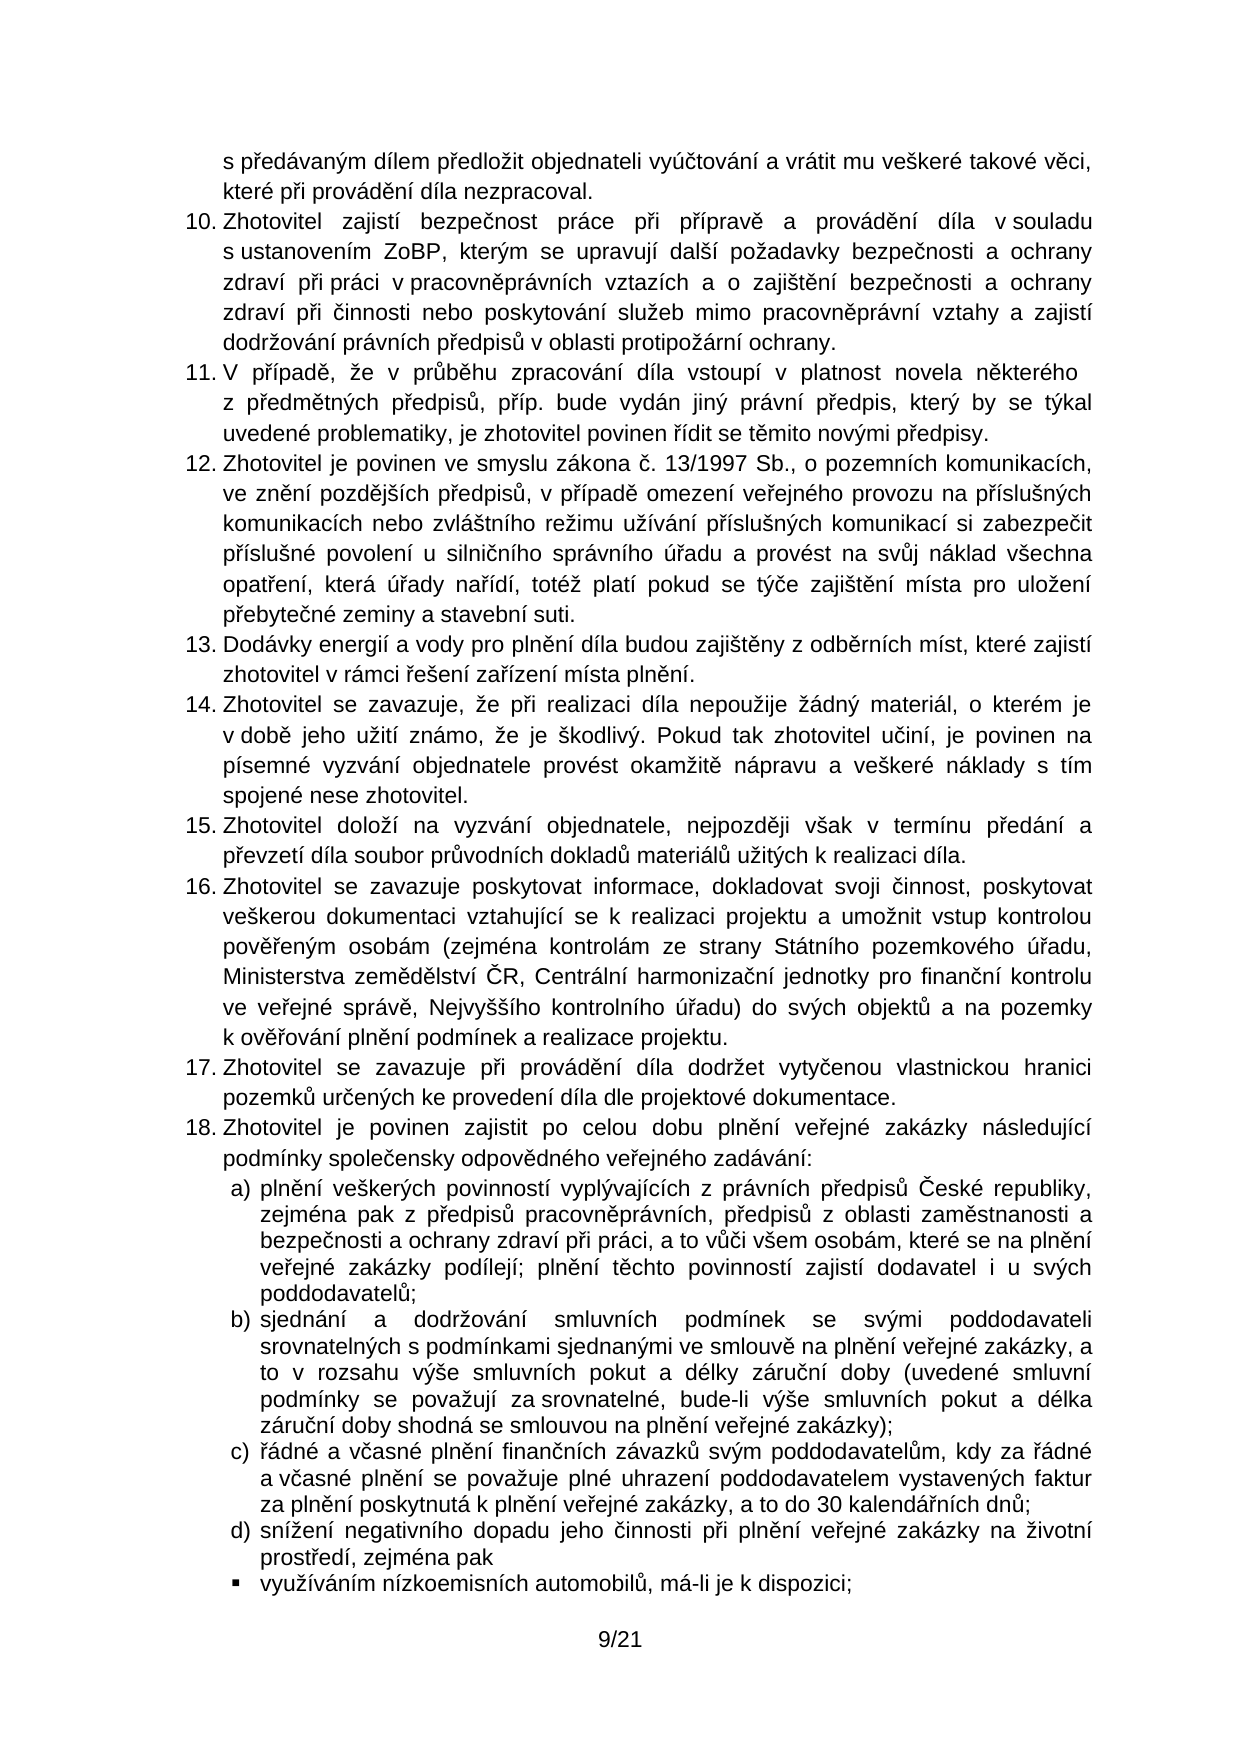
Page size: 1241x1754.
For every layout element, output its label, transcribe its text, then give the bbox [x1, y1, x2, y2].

list V případě, že v průběhu zpracování díla vstoupí v platnost novela některého z předmětných předpisů, příp. bude vydán jiný právní předpis, který by se týkal uvedené problematiky, je zhotovitel povinen řídit se těmito novými předpisy. [185, 359, 1093, 446]
list Dodávky energií a vody pro plnění díla budou zajištěny z odběrních míst, které zajistí zhotovitel v rámci řešení zařízení místa plnění. [185, 631, 1093, 687]
list sjednání a dodržování smluvních podmínek se svými poddodavateli srovnatelných s podmínkami sjednanými ve smlouvě na plnění veřejné zakázky, a to v rozsahu výše smluvních pokut a délky záruční doby (uvedené smluvní podmínky se považují za srovnatelné, bude-li výše smluvních pokut a délka záruční doby shodná se smlouvou na plnění veřejné zakázky); [230, 1306, 1093, 1438]
list řádné a včasné plnění finančních závazků svým poddodavatelům, kdy za řádné a včasné plnění se považuje plné uhrazení poddodavatelem vystavených faktur za plnění poskytnutá k plnění veřejné zakázky, a to do 30 kalendářních dnů; [230, 1438, 1093, 1517]
list plnění veškerých povinností vyplývajících z právních předpisů České republiky, zejména pak z předpisů pracovněprávních, předpisů z oblasti zaměstnanosti a bezpečnosti a ochrany zdraví při práci, a to vůči všem osobám, které se na plnění veřejné zakázky podílejí; plnění těchto povinností zajistí dodavatel i u svých poddodavatelů; [230, 1175, 1093, 1306]
list využíváním nízkoemisních automobilů, má-li je k dispozici; [230, 1570, 1093, 1596]
list Zhotovitel je povinen ve smyslu zákona č. 13/1997 Sb., o pozemních komunikacích, ve znění pozdějších předpisů, v případě omezení veřejného provozu na příslušných komunikacích nebo zvláštního režimu užívání příslušných komunikací si zabezpečit příslušné povolení u silničního správního úřadu a provést na svůj náklad všechna opatření, která úřady nařídí, totéž platí pokud se týče zajištění místa pro uložení přebytečné zeminy a stavební suti. [185, 450, 1093, 627]
list Zhotovitel doloží na vyzvání objednatele, nejpozději však v termínu předání a převzetí díla soubor průvodních dokladů materiálů užitých k realizaci díla. [185, 812, 1093, 869]
list Zhotovitel se zavazuje, že při realizaci díla nepoužije žádný materiál, o kterém je v době jeho užití známo, že je škodlivý. Pokud tak zhotovitel učiní, je povinen na písemné vyzvání objednatele provést okamžitě nápravu a veškeré náklady s tím spojené nese zhotovitel. [185, 691, 1093, 808]
list Zhotovitel je povinen zajistit po celou dobu plnění veřejné zakázky následující podmínky společensky odpovědného veřejného zadávání: [185, 1114, 1093, 1171]
list Zhotovitel se zavazuje při provádění díla dodržet vytyčenou vlastnickou hranici pozemků určených ke provedení díla dle projektové dokumentace. [185, 1054, 1093, 1110]
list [185, 148, 1093, 204]
list snížení negativního dopadu jeho činnosti při plnění veřejné zakázky na životní prostředí, zejména pak [230, 1517, 1093, 1570]
list Zhotovitel se zavazuje poskytovat informace, dokladovat svoji činnost, poskytovat veškerou dokumentaci vztahující se k realizaci projektu a umožnit vstup kontrolou pověřeným osobám (zejména kontrolám ze strany Státního pozemkového úřadu, Ministerstva zemědělství ČR, Centrální harmonizační jednotky pro finanční kontrolu ve veřejné správě, Nejvyššího kontrolního úřadu) do svých objektů a na pozemky k ověřování plnění podmínek a realizace projektu. [185, 873, 1093, 1050]
list Zhotovitel zajistí bezpečnost práce při přípravě a provádění díla v souladu s ustanovením ZoBP, kterým se upravují další požadavky bezpečnosti a ochrany zdraví při práci v pracovněprávních vztazích a o zajištění bezpečnosti a ochrany zdraví při činnosti nebo poskytování služeb mimo pracovněprávní vztahy a zajistí dodržování právních předpisů v oblasti protipožární ochrany. [185, 208, 1093, 355]
